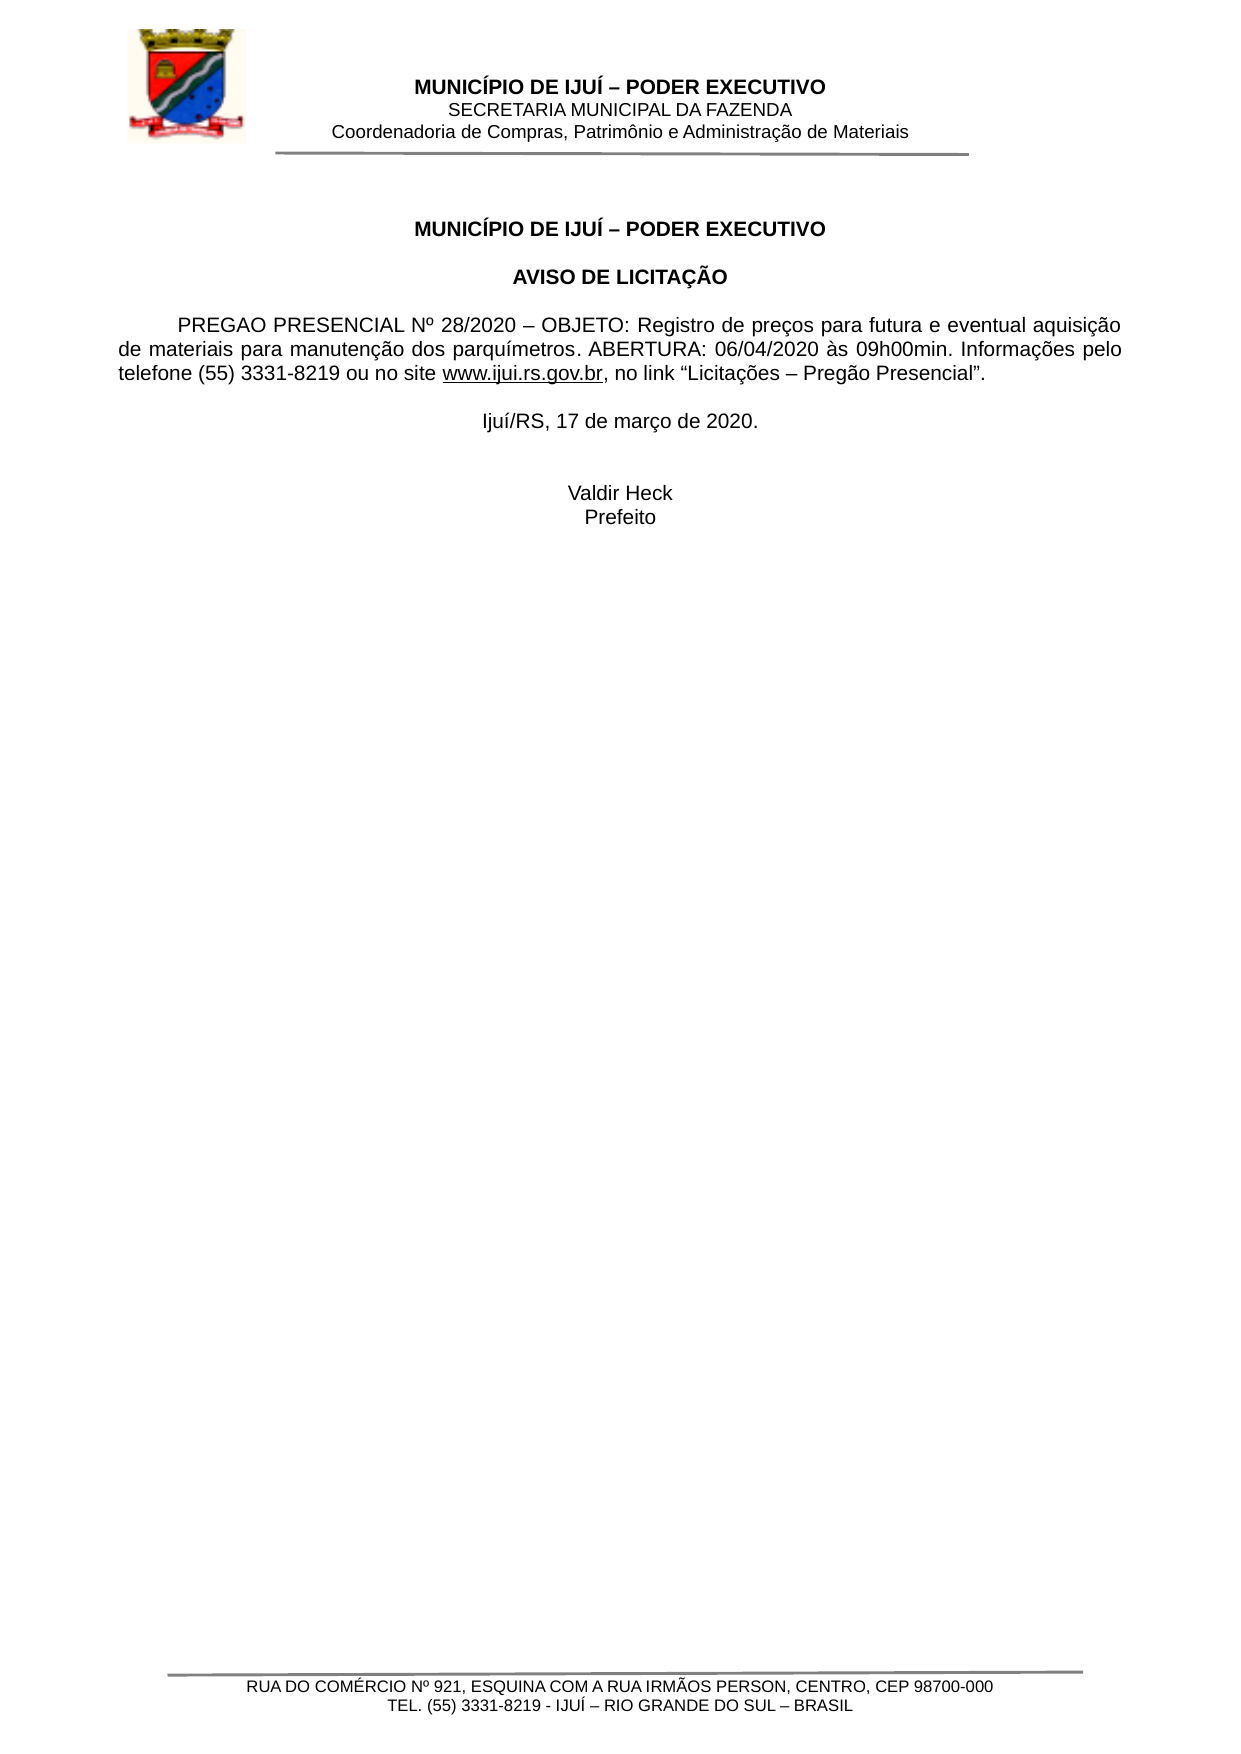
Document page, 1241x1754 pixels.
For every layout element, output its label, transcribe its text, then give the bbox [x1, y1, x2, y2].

text AVISO DE LICITAÇÃO [118, 265, 1122, 289]
text Ijuí/RS, 17 de março de 2020. [118, 409, 1122, 433]
picture [126, 29, 247, 146]
text PREGAO PRESENCIAL Nº 28/2020 – OBJETO: Registro de preços para futura e eventual aquisição de materiais para manutenção dos parquímetros. ABERTURA: 06/04/2020 às 09h00min. Informações pelo telefone (55) 3331-8219 ou no site www.ijui.rs.gov.br, no link “Licitações – Pregão Presencial”. [118, 313, 1122, 385]
text Valdir Heck [118, 481, 1122, 504]
text Prefeito [118, 504, 1122, 528]
text MUNICÍPIO DE IJUÍ – PODER EXECUTIVO [118, 217, 1122, 241]
